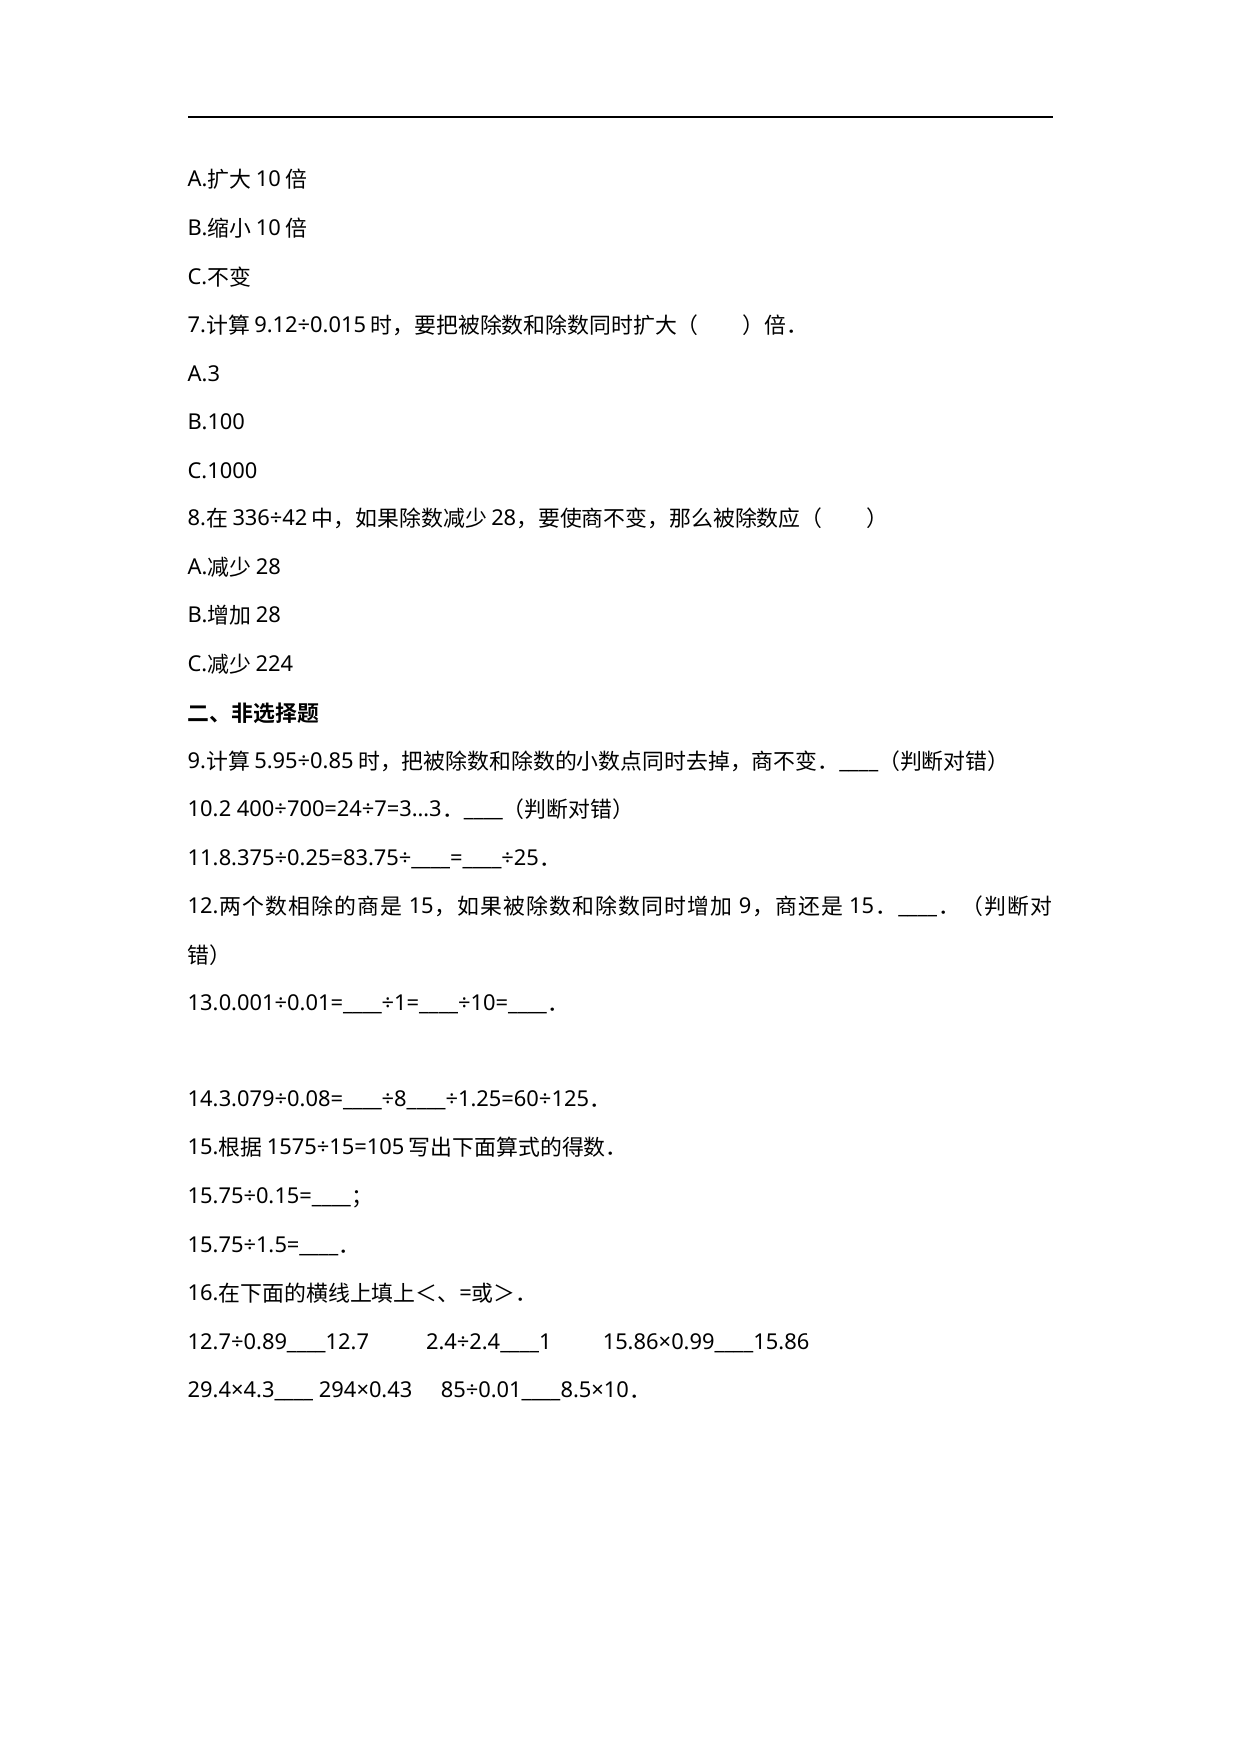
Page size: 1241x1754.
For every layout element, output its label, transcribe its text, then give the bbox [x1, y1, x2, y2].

text A.减少28 B.增加28 C.减少224 [187, 549, 1053, 679]
text 12.两个数相除的商是15，如果被除数和除数同时增加9，商还是15．____．（判断对错） [187, 888, 1053, 970]
text 13.0.001÷0.01=____÷1=____÷10=____． [187, 986, 1053, 1018]
text 二、非选择题 [187, 695, 1053, 728]
text 7.计算9.12÷0.015时，要把被除数和除数同时扩大（ ）倍． [187, 308, 1053, 340]
text A.3 B.100 C.1000 [187, 356, 1053, 486]
text 9.计算5.95÷0.85时，把被除数和除数的小数点同时去掉，商不变．____（判断对错） [187, 743, 1053, 776]
text 11.8.375÷0.25=83.75÷____=____÷25． [187, 840, 1053, 873]
text 16.在下面的横线上填上＜、=或＞． 12.7÷0.89____12.7 2.4÷2.4____1 15.86×0.99____15.86 29.4×4.3____ 294×0.43 85÷0.01____8.5×10． [187, 1276, 1053, 1406]
text 8.在336÷42中，如果除数减少28，要使商不变，那么被除数应（ ） [187, 501, 1053, 533]
text 10.2 400÷700=24÷7=3…3．____（判断对错） [187, 792, 1053, 824]
text 15.根据1575÷15=105写出下面算式的得数． 15.75÷0.15=____； 15.75÷1.5=____． [187, 1130, 1053, 1260]
text A.扩大10倍 B.缩小10倍 C.不变 [187, 162, 1053, 292]
text 14.3.079÷0.08=____÷8____÷1.25=60÷125． [187, 1081, 1053, 1114]
